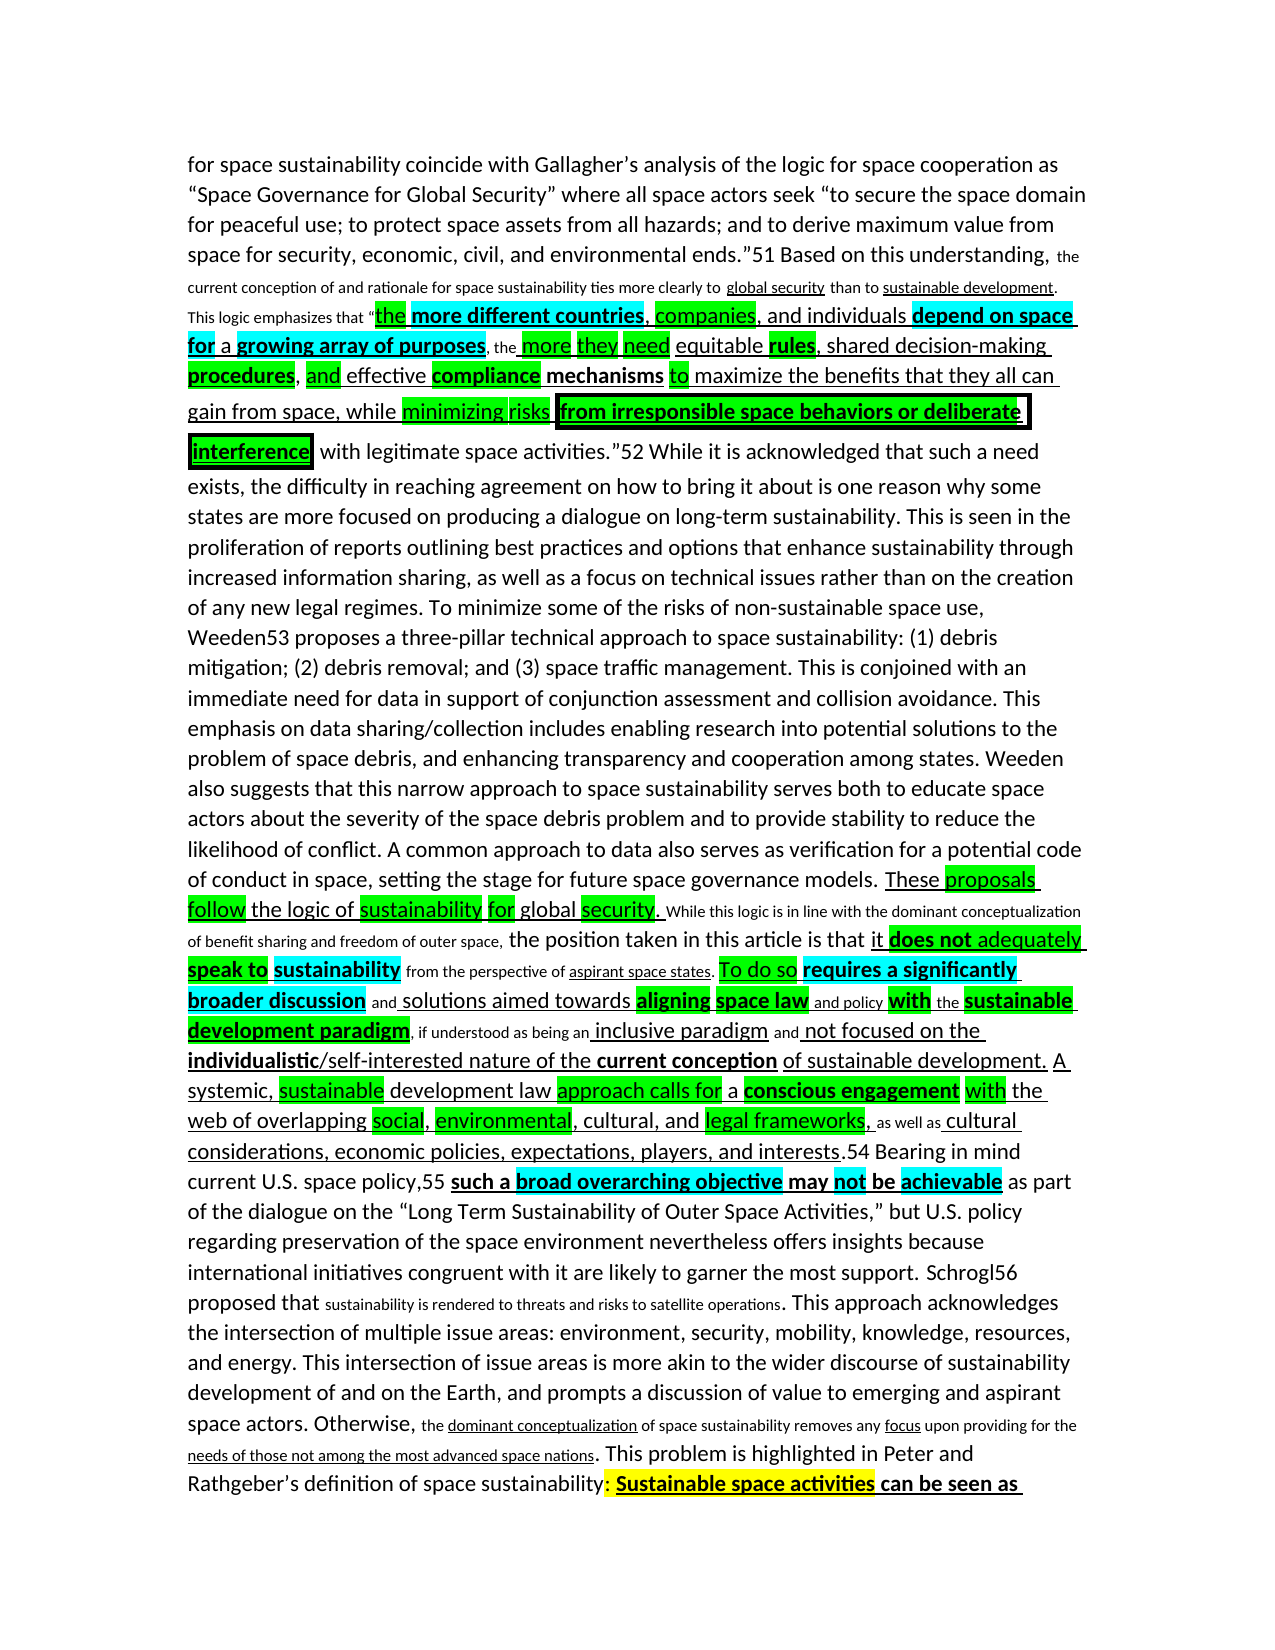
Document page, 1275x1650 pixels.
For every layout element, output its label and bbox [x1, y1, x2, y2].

text [187, 150, 1087, 1497]
